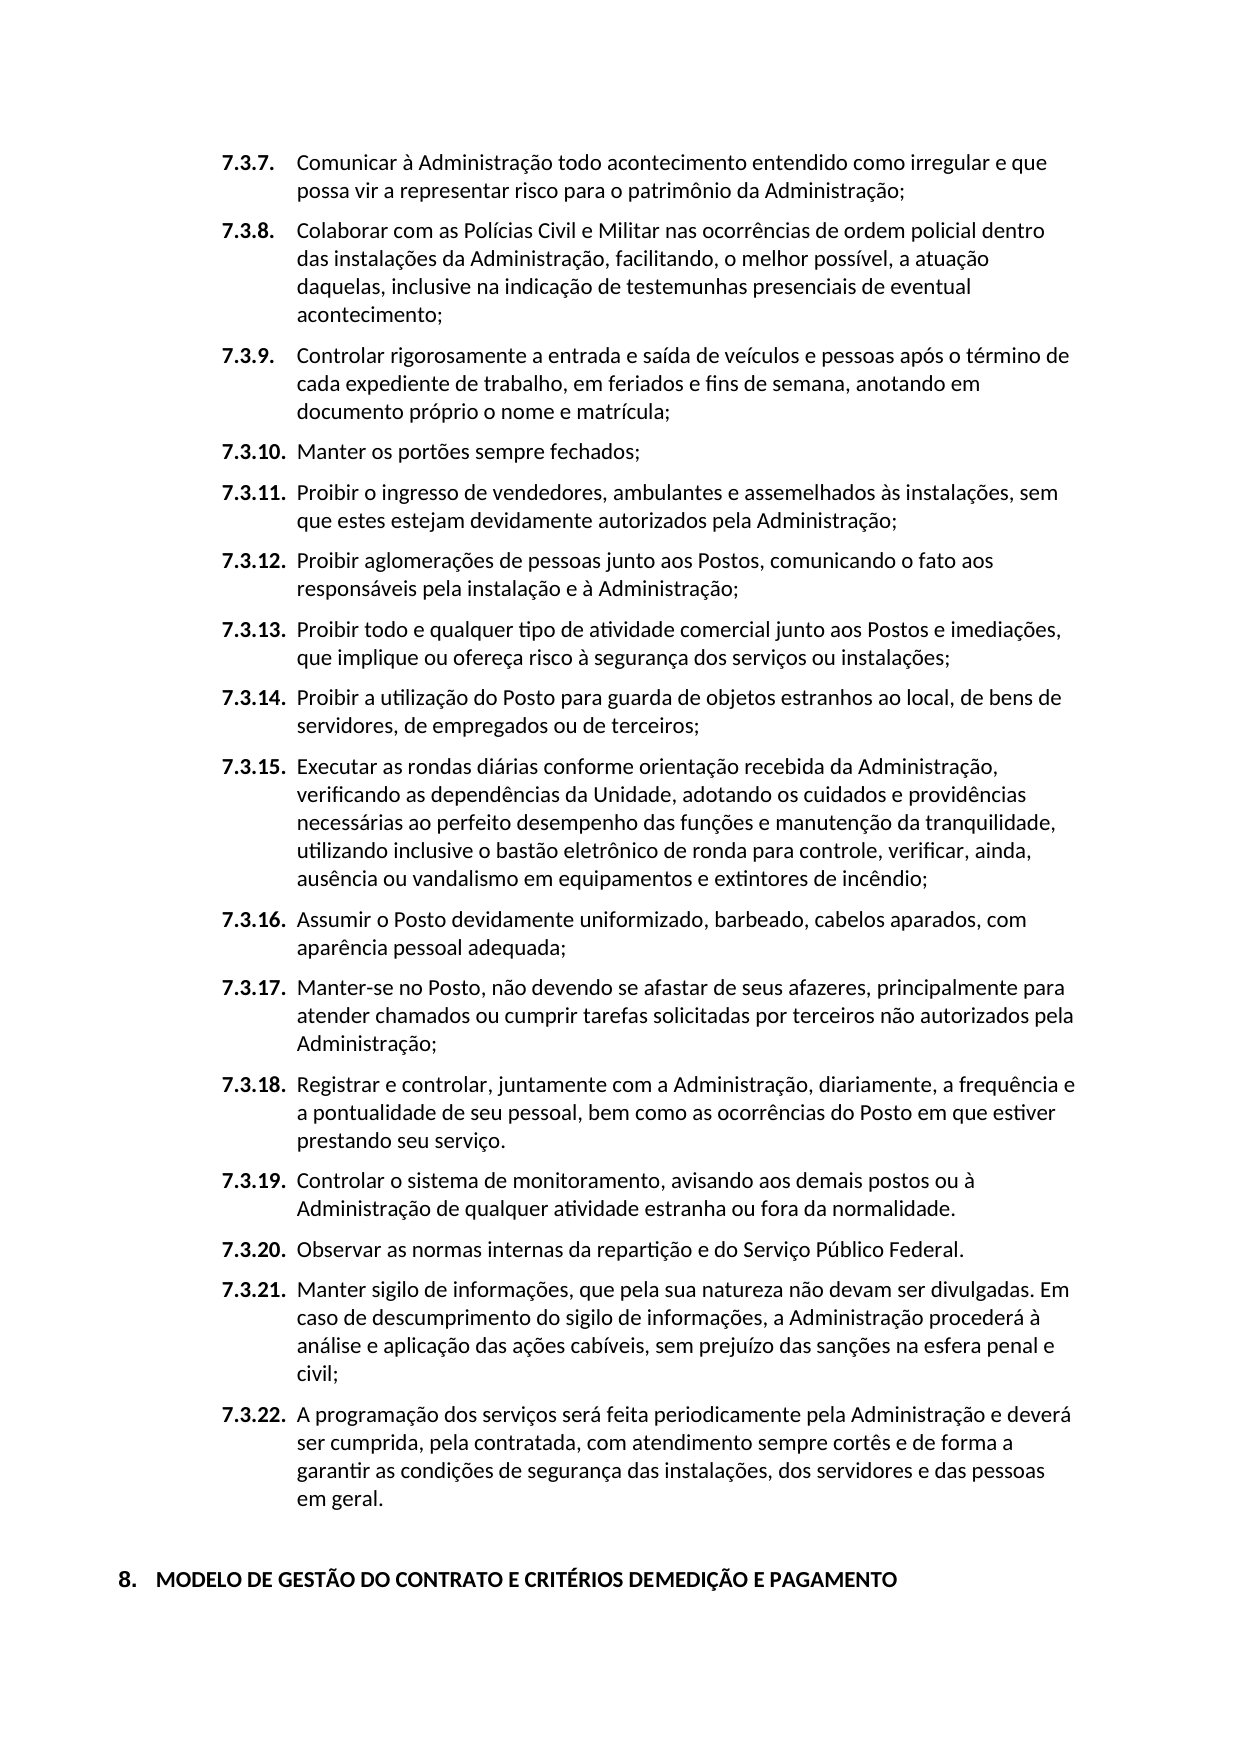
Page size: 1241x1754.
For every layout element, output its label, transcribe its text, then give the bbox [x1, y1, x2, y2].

list Observar as normas internas da repartição e do Serviço Público Federal. [222, 1235, 1078, 1263]
list Proibir aglomerações de pessoas junto aos Postos, comunicando o fato aos responsáveis pela instalação e à Administração; [222, 546, 1078, 602]
list A programação dos serviços será feita periodicamente pela Administração e deverá ser cumprida, pela contratada, com atendimento sempre cortês e de forma a garantir as condições de segurança das instalações, dos servidores e das pessoas em geral. [222, 1400, 1078, 1512]
list Assumir o Posto devidamente uniformizado, barbeado, cabelos aparados, com aparência pessoal adequada; [222, 905, 1078, 961]
list Registrar e controlar, juntamente com a Administração, diariamente, a frequência e a pontualidade de seu pessoal, bem como as ocorrências do Posto em que estiver prestando seu serviço. [222, 1070, 1078, 1154]
list Comunicar à Administração todo acontecimento entendido como irregular e que possa vir a representar risco para o patrimônio da Administração; [222, 148, 1078, 204]
list Colaborar com as Polícias Civil e Militar nas ocorrências de ordem policial dentro das instalações da Administração, facilitando, o melhor possível, a atuação daquelas, inclusive na indicação de testemunhas presenciais de eventual acontecimento; [222, 216, 1078, 328]
list Controlar o sistema de monitoramento, avisando aos demais postos ou à Administração de qualquer atividade estranha ou fora da normalidade. [222, 1166, 1078, 1222]
list Executar as rondas diárias conforme orientação recebida da Administração, verificando as dependências da Unidade, adotando os cuidados e providências necessárias ao perfeito desempenho das funções e manutenção da tranquilidade, utilizando inclusive o bastão eletrônico de ronda para controle, verificar, ainda, ausência ou vandalismo em equipamentos e extintores de incêndio; [222, 752, 1078, 892]
list Proibir o ingresso de vendedores, ambulantes e assemelhados às instalações, sem que estes estejam devidamente autorizados pela Administração; [222, 478, 1078, 534]
list Proibir todo e qualquer tipo de atividade comercial junto aos Postos e imediações, que implique ou ofereça risco à segurança dos serviços ou instalações; [222, 615, 1078, 671]
list Manter os portões sempre fechados; [222, 437, 1078, 465]
list Proibir a utilização do Posto para guarda de objetos estranhos ao local, de bens de servidores, de empregados ou de terceiros; [222, 683, 1078, 739]
list Manter sigilo de informações, que pela sua natureza não devam ser divulgadas. Em caso de descumprimento do sigilo de informações, a Administração procederá à análise e aplicação das ações cabíveis, sem prejuízo das sanções na esfera penal e civil; [222, 1275, 1078, 1387]
list Controlar rigorosamente a entrada e saída de veículos e pessoas após o término de cada expediente de trabalho, em feriados e fins de semana, anotando em documento próprio o nome e matrícula; [222, 341, 1078, 425]
list Manter-se no Posto, não devendo se afastar de seus afazeres, principalmente para atender chamados ou cumprir tarefas solicitadas por terceiros não autorizados pela Administração; [222, 973, 1078, 1057]
list MODELO DE GESTÃO DO CONTRATO E CRITÉRIOS DEMEDIÇÃO E PAGAMENTO [118, 1565, 1078, 1593]
